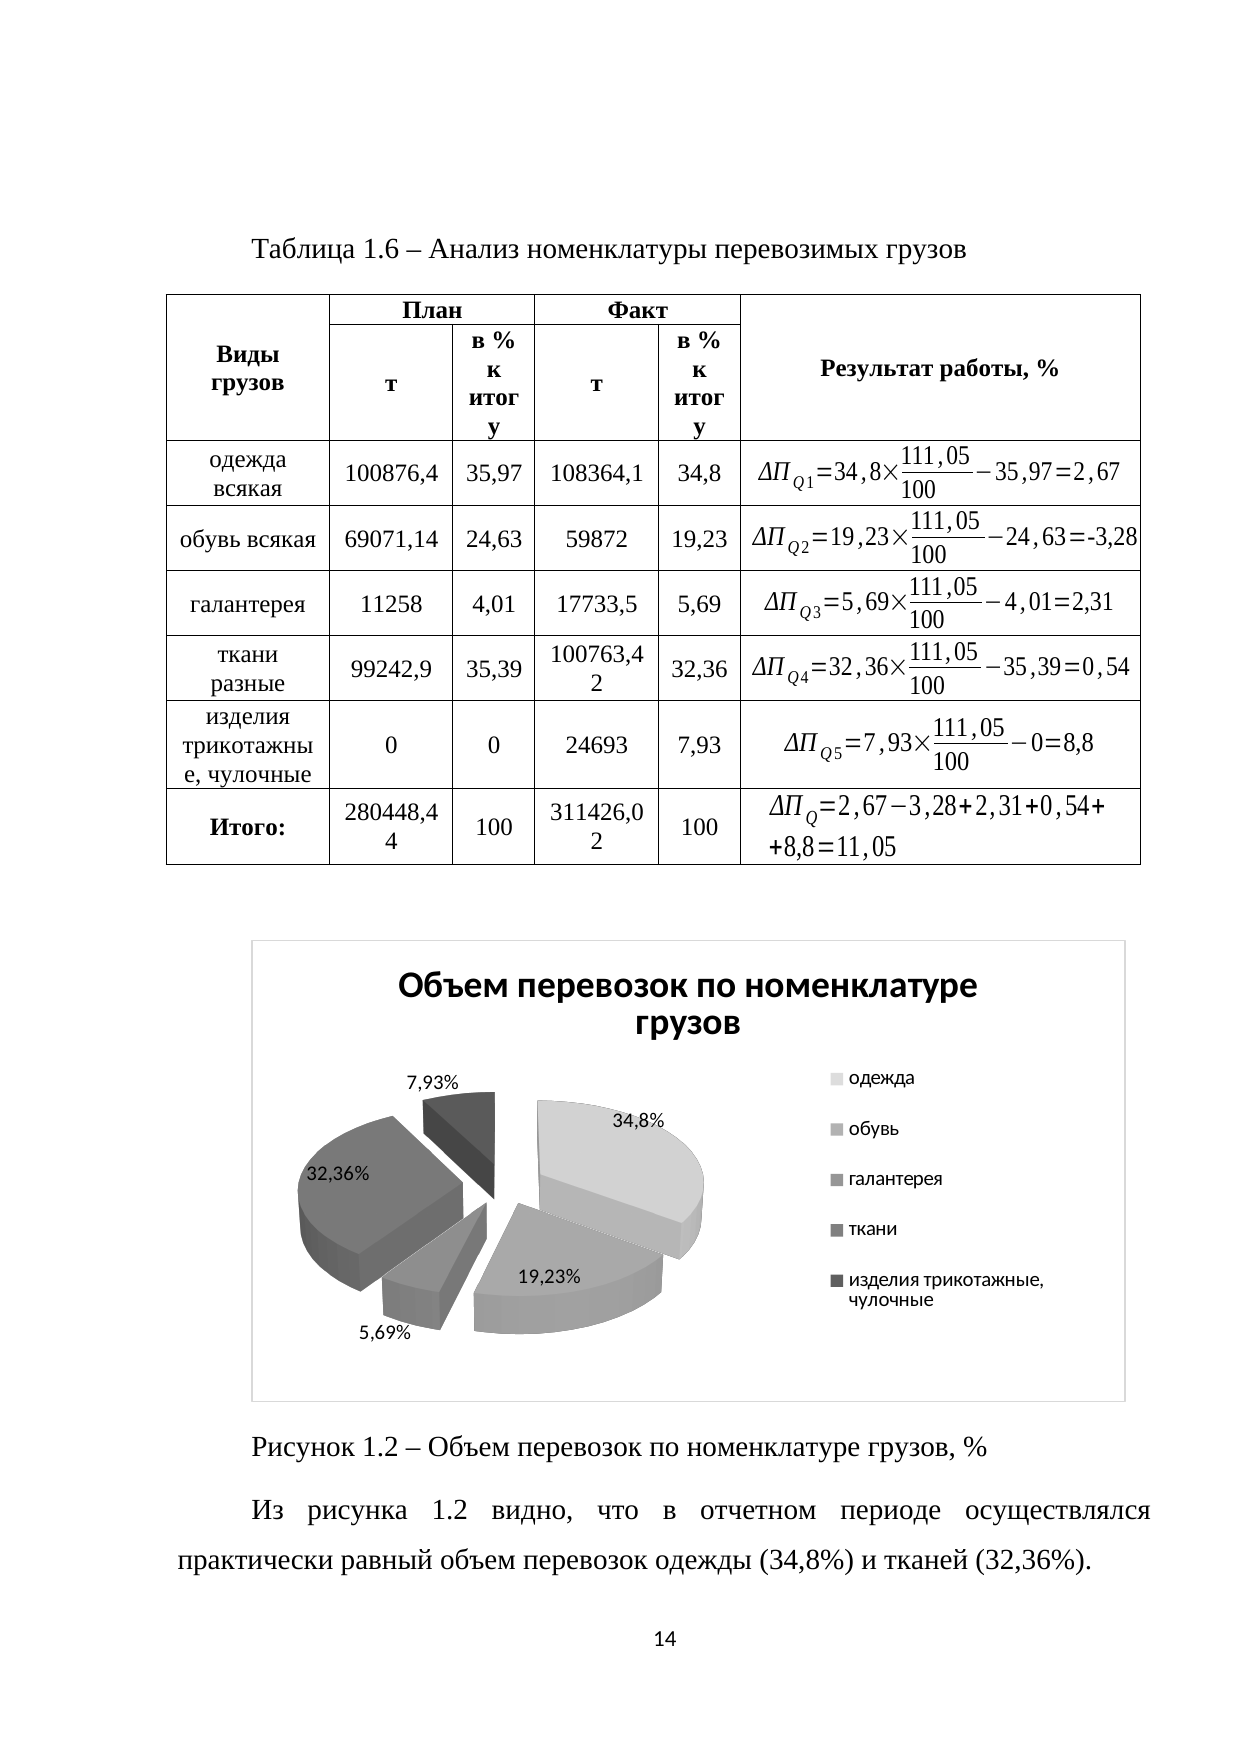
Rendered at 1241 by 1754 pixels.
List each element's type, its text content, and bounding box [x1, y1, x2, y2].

table_cell [741, 571, 1140, 635]
table_cell 24,63 [453, 506, 534, 570]
table_cell галантерея [167, 571, 329, 635]
table_header План [330, 295, 534, 324]
table_cell 100763,42 [535, 636, 658, 700]
table_cell 19,23 [659, 506, 740, 570]
table_header Факт [535, 295, 740, 324]
text Таблица 1.6 – Анализ номенклатуры перевозимых грузов [177, 231, 1152, 265]
table_cell 35,39 [453, 636, 534, 700]
table_cell обувь всякая [167, 506, 329, 570]
table_cell 0 [330, 701, 452, 788]
table_cell 100 [659, 789, 740, 864]
table_header Результат работы, % [741, 295, 1140, 440]
table_cell в % к итогу [453, 325, 534, 440]
text Из рисунка 1.2 видно, что в отчетном периоде осуществлялся практически равный объем перевозок одежды (34,8%) и тканей (32,36%). [177, 1492, 1152, 1576]
table_cell 311426,02 [535, 789, 658, 864]
table_cell 108364,1 [535, 441, 658, 505]
table_cell 59872 [535, 506, 658, 570]
text Рисунок 1.2 – Объем перевозок по номенклатуре грузов, % [177, 1429, 1152, 1463]
table_header Виды грузов [167, 295, 329, 440]
table_cell т [330, 325, 452, 440]
table_cell 100876,4 [330, 441, 452, 505]
table_cell 32,36 [659, 636, 740, 700]
table_cell одежда всякая [167, 441, 329, 505]
table_cell 99242,9 [330, 636, 452, 700]
table_cell изделия трикотажные, чулочные [167, 701, 329, 788]
table_cell ткани разные [167, 636, 329, 700]
table_cell 100 [453, 789, 534, 864]
table_cell 11258 [330, 571, 452, 635]
table_cell 34,8 [659, 441, 740, 505]
table_cell [741, 789, 1140, 864]
table_cell [741, 441, 1140, 505]
table_cell 17733,5 [535, 571, 658, 635]
table_cell 4,01 [453, 571, 534, 635]
table_cell [741, 636, 1140, 700]
table_cell в % к итогу [659, 325, 740, 440]
table_cell 0 [453, 701, 534, 788]
table_cell 69071,14 [330, 506, 452, 570]
table_cell 35,97 [453, 441, 534, 505]
table_cell 280448,44 [330, 789, 452, 864]
table_cell 7,93 [659, 701, 740, 788]
table_cell 5,69 [659, 571, 740, 635]
table_cell т [535, 325, 658, 440]
table_cell [741, 506, 1140, 570]
table_cell 24693 [535, 701, 658, 788]
table_cell [741, 701, 1140, 788]
table_cell Итого: [167, 789, 329, 864]
